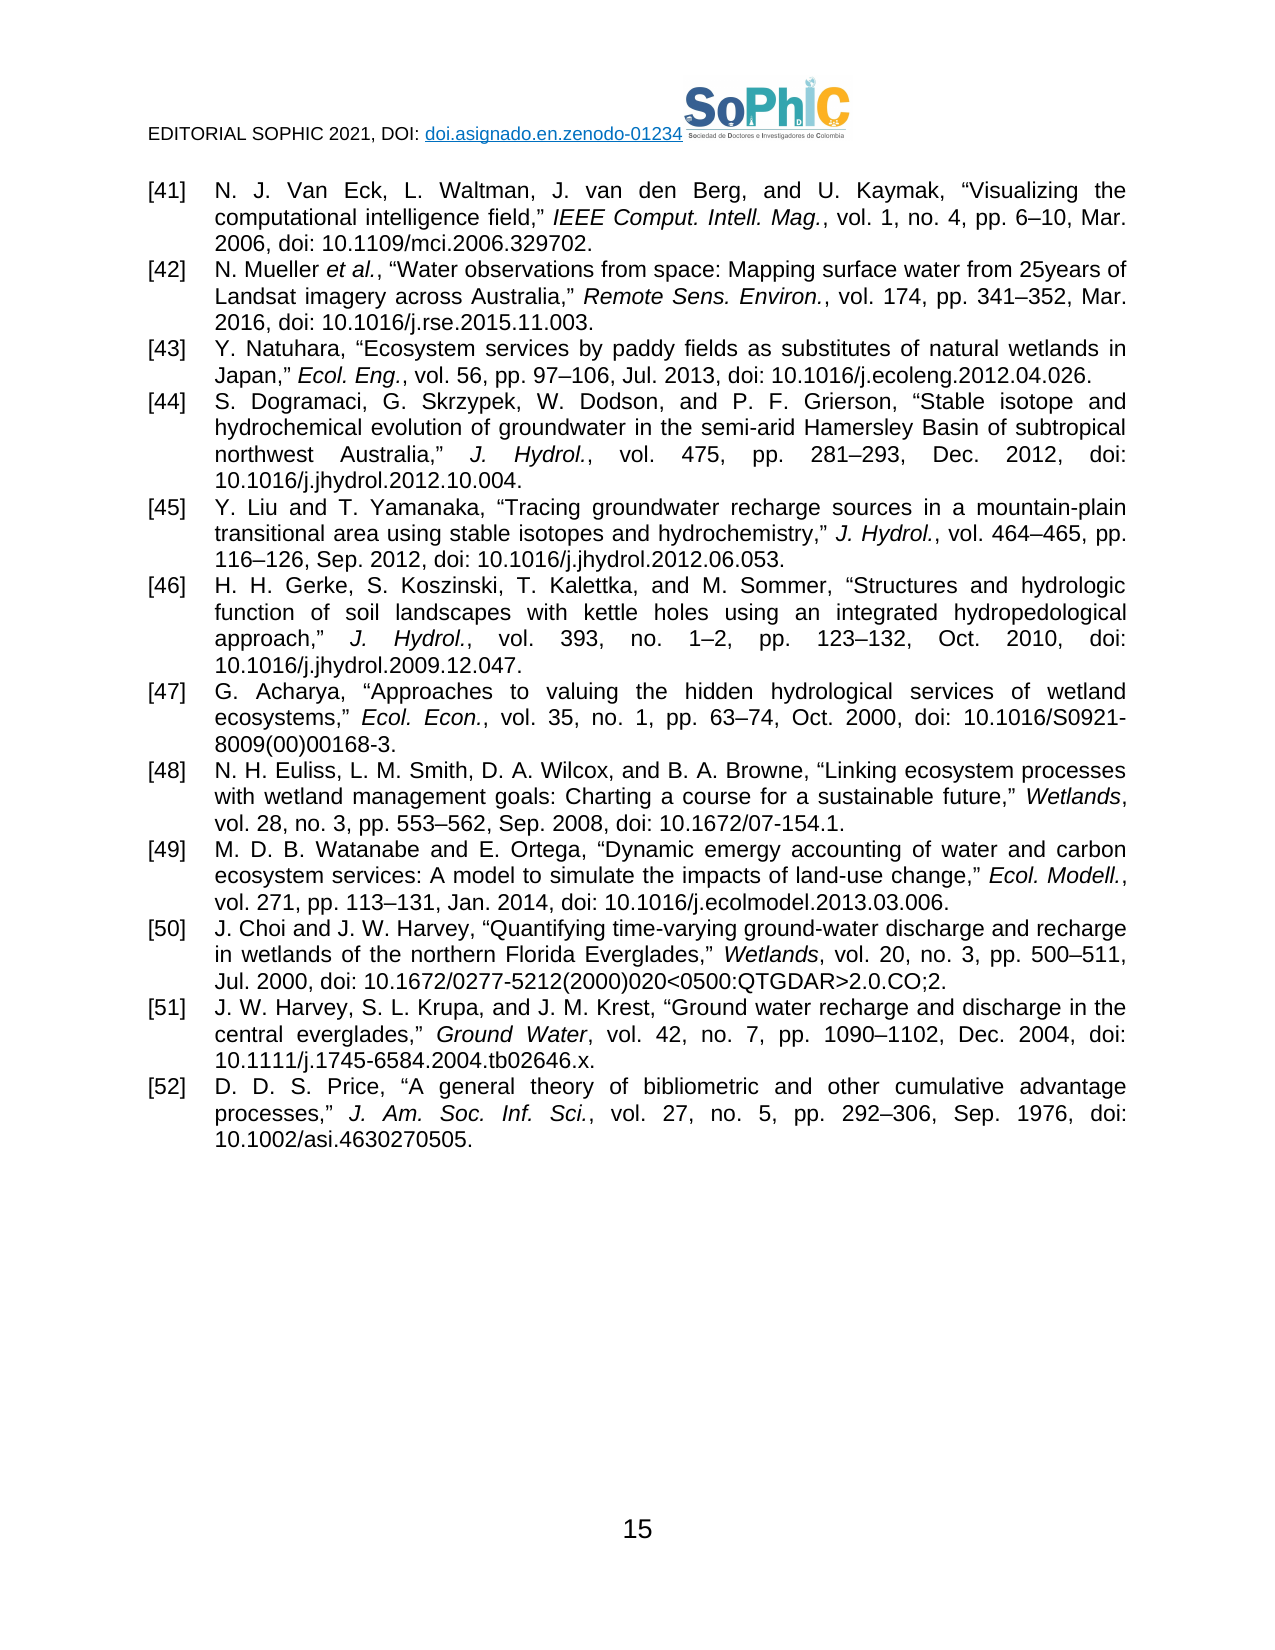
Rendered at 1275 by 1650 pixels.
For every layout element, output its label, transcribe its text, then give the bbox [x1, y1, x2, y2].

text [44] S. Dogramaci, G. Skrzypek, W. Dodson, and P. F. Grierson, “Stable isotope and hydrochemical evolution of groundwater in the semi-arid Hamersley Basin of subtropical northwest Australia,” J. Hydrol., vol. 475, pp. 281–293, Dec. 2012, doi: 10.1016/j.jhydrol.2012.10.004. [148, 388, 1127, 493]
text [49] M. D. B. Watanabe and E. Ortega, “Dynamic emergy accounting of water and carbon ecosystem services: A model to simulate the impacts of land-use change,” Ecol. Modell., vol. 271, pp. 113–131, Jan. 2014, doi: 10.1016/j.ecolmodel.2013.03.006. [148, 836, 1127, 915]
text [41] N. J. Van Eck, L. Waltman, J. van den Berg, and U. Kaymak, “Visualizing the computational intelligence field,” IEEE Comput. Intell. Mag., vol. 1, no. 4, pp. 6–10, Mar. 2006, doi: 10.1109/mci.2006.329702. [148, 177, 1127, 256]
text [51] J. W. Harvey, S. L. Krupa, and J. M. Krest, “Ground water recharge and discharge in the central everglades,” Ground Water, vol. 42, no. 7, pp. 1090–1102, Dec. 2004, doi: 10.1111/j.1745-6584.2004.tb02646.x. [148, 994, 1127, 1073]
text [48] N. H. Euliss, L. M. Smith, D. A. Wilcox, and B. A. Browne, “Linking ecosystem processes with wetland management goals: Charting a course for a sustainable future,” Wetlands, vol. 28, no. 3, pp. 553–562, Sep. 2008, doi: 10.1672/07-154.1. [148, 757, 1127, 836]
text [47] G. Acharya, “Approaches to valuing the hidden hydrological services of wetland ecosystems,” Ecol. Econ., vol. 35, no. 1, pp. 63–74, Oct. 2000, doi: 10.1016/S0921-8009(00)00168-3. [148, 678, 1127, 757]
text [52] D. D. S. Price, “A general theory of bibliometric and other cumulative advantage processes,” J. Am. Soc. Inf. Sci., vol. 27, no. 5, pp. 292–306, Sep. 1976, doi: 10.1002/asi.4630270505. [148, 1073, 1127, 1152]
text [46] H. H. Gerke, S. Koszinski, T. Kalettka, and M. Sommer, “Structures and hydrologic function of soil landscapes with kettle holes using an integrated hydropedological approach,” J. Hydrol., vol. 393, no. 1–2, pp. 123–132, Oct. 2010, doi: 10.1016/j.jhydrol.2009.12.047. [148, 572, 1127, 678]
text [50] J. Choi and J. W. Harvey, “Quantifying time-varying ground-water discharge and recharge in wetlands of the northern Florida Everglades,” Wetlands, vol. 20, no. 3, pp. 500–511, Jul. 2000, doi: 10.1672/0277-5212(2000)020<0500:QTGDAR>2.0.CO;2. [148, 915, 1127, 994]
picture [682, 75, 854, 141]
text [43] Y. Natuhara, “Ecosystem services by paddy fields as substitutes of natural wetlands in Japan,” Ecol. Eng., vol. 56, pp. 97–106, Jul. 2013, doi: 10.1016/j.ecoleng.2012.04.026. [148, 335, 1127, 388]
text [42] N. Mueller et al., “Water observations from space: Mapping surface water from 25years of Landsat imagery across Australia,” Remote Sens. Environ., vol. 174, pp. 341–352, Mar. 2016, doi: 10.1016/j.rse.2015.11.003. [148, 256, 1127, 335]
text [45] Y. Liu and T. Yamanaka, “Tracing groundwater recharge sources in a mountain-plain transitional area using stable isotopes and hydrochemistry,” J. Hydrol., vol. 464–465, pp. 116–126, Sep. 2012, doi: 10.1016/j.jhydrol.2012.06.053. [148, 493, 1127, 572]
